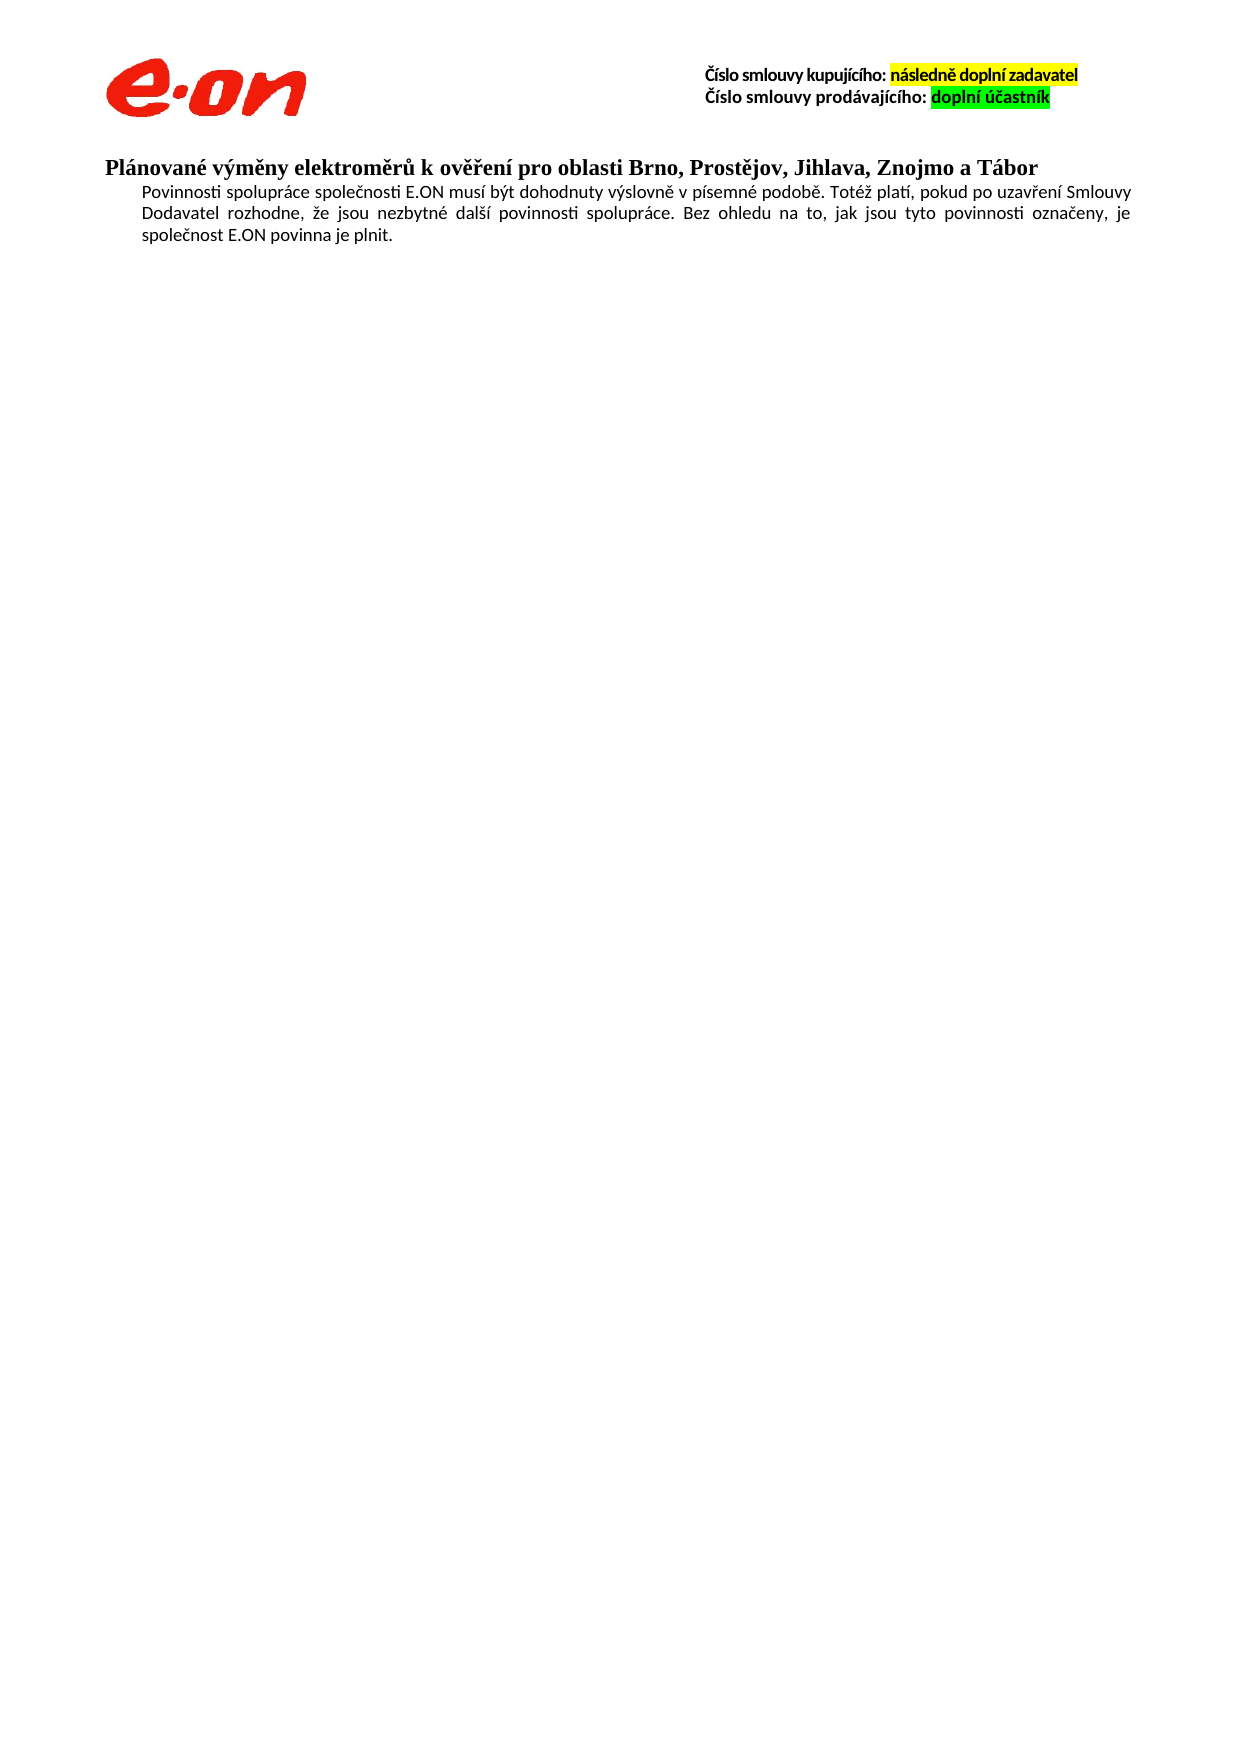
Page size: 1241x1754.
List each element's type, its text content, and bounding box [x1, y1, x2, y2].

text Povinnosti spolupráce společnosti E.ON musí být dohodnuty výslovně v písemné podobě. Totéž platí, pokud po uzavření Smlouvy Dodavatel rozhodne, že jsou nezbytné další povinnosti spolupráce. Bez ohledu na to, jak jsou tyto povinnosti označeny, je společnost E.ON povinna je plnit. [142, 181, 1133, 246]
picture [104, 56, 308, 119]
